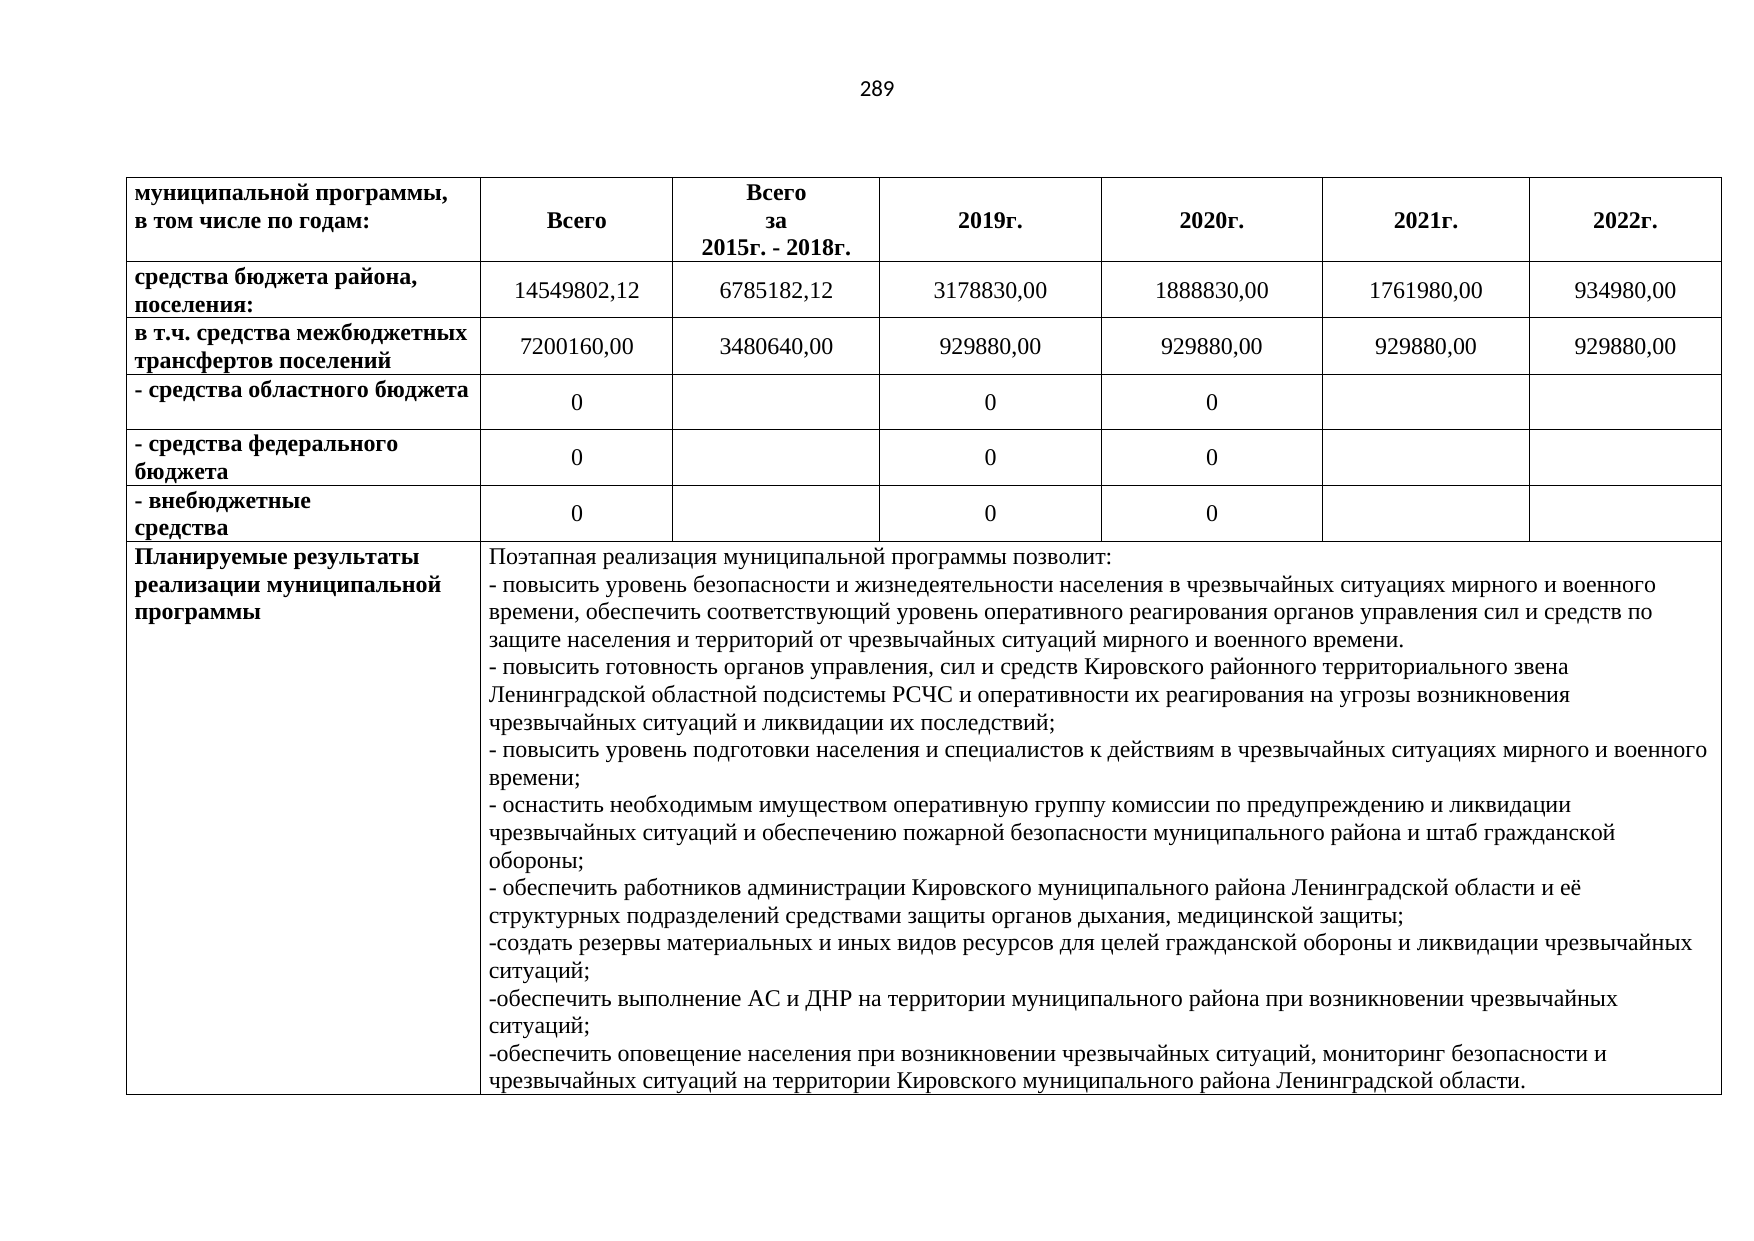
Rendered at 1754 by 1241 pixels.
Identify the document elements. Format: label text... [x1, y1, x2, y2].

table_cell средства бюджета района, поселения: [127, 262, 480, 317]
table_cell 929880,00 [880, 318, 1101, 373]
table_cell Всего за 2015г. - 2018г. [673, 178, 879, 261]
table_cell 0 [880, 430, 1101, 485]
table_cell 0 [1102, 375, 1322, 428]
table_cell 934980,00 [1530, 262, 1721, 317]
table_cell в т.ч. средства межбюджетных трансфертов поселений [127, 318, 480, 373]
table_cell Поэтапная реализация муниципальной программы позволит: - повысить уровень безопасности и жизнедеятельности населения в чрезвычайных ситуациях мирного и военного времени, обеспечить соответствующий уровень оперативного реагирования органов управления сил и средств по защите населения и территорий от чрезвычайных ситуаций мирного и военного времени. - повысить готовность органов управления, сил и средств Кировского районного территориального звена Ленинградской областной подсистемы РСЧС и оперативности их реагирования на угрозы возникновения чрезвычайных ситуаций и ликвидации их последствий; - повысить уровень подготовки населения и специалистов к действиям в чрезвычайных ситуациях мирного и военного времени; - оснастить необходимым имуществом оперативную группу комиссии по предупреждению и ликвидации чрезвычайных ситуаций и обеспечению пожарной безопасности муниципального района и штаб гражданской обороны; - обеспечить работников администрации Кировского муниципального района Ленинградской области и её структурных подразделений средствами защиты органов дыхания, медицинской защиты; -создать резервы материальных и иных видов ресурсов для целей гражданской обороны и ликвидации чрезвычайных ситуаций; -обеспечить выполнение АС и ДНР на территории муниципального района при возникновении чрезвычайных ситуаций; -обеспечить оповещение населения при возникновении чрезвычайных ситуаций, мониторинг безопасности и чрезвычайных ситуаций на территории Кировского муниципального района Ленинградской области. [481, 542, 1721, 1094]
table_cell 3178830,00 [880, 262, 1101, 317]
table_cell 1888830,00 [1102, 262, 1322, 317]
table_cell 6785182,12 [673, 262, 879, 317]
table_cell 0 [880, 375, 1101, 428]
table_cell 7200160,00 [481, 318, 672, 373]
table_cell Планируемые результаты реализации муниципальной программы [127, 542, 480, 1094]
table_cell - внебюджетные средства [127, 486, 480, 541]
table_cell - средства федерального бюджета [127, 430, 480, 485]
table_cell Всего [481, 178, 672, 261]
table_cell [1530, 375, 1721, 428]
table_cell [673, 375, 879, 428]
table_cell 0 [1102, 486, 1322, 541]
table_cell 2020г. [1102, 178, 1322, 261]
table_cell 929880,00 [1102, 318, 1322, 373]
table_cell [1323, 375, 1529, 428]
table_cell [1323, 486, 1529, 541]
table_cell [1323, 430, 1529, 485]
table_cell 2019г. [880, 178, 1101, 261]
table_cell 2022г. [1530, 178, 1721, 261]
table_cell 14549802,12 [481, 262, 672, 317]
table_cell [673, 430, 879, 485]
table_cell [127, 178, 480, 261]
table_cell [1530, 486, 1721, 541]
table_cell 929880,00 [1323, 318, 1529, 373]
table_cell 3480640,00 [673, 318, 879, 373]
table_cell 0 [481, 430, 672, 485]
table_cell - средства областного бюджета [127, 375, 480, 428]
table_cell 929880,00 [1530, 318, 1721, 373]
table_cell 0 [481, 375, 672, 428]
table_cell 0 [880, 486, 1101, 541]
table_cell 1761980,00 [1323, 262, 1529, 317]
table_cell [1530, 430, 1721, 485]
table_cell 0 [1102, 430, 1322, 485]
table_cell [673, 486, 879, 541]
table_cell 0 [481, 486, 672, 541]
table_cell 2021г. [1323, 178, 1529, 261]
